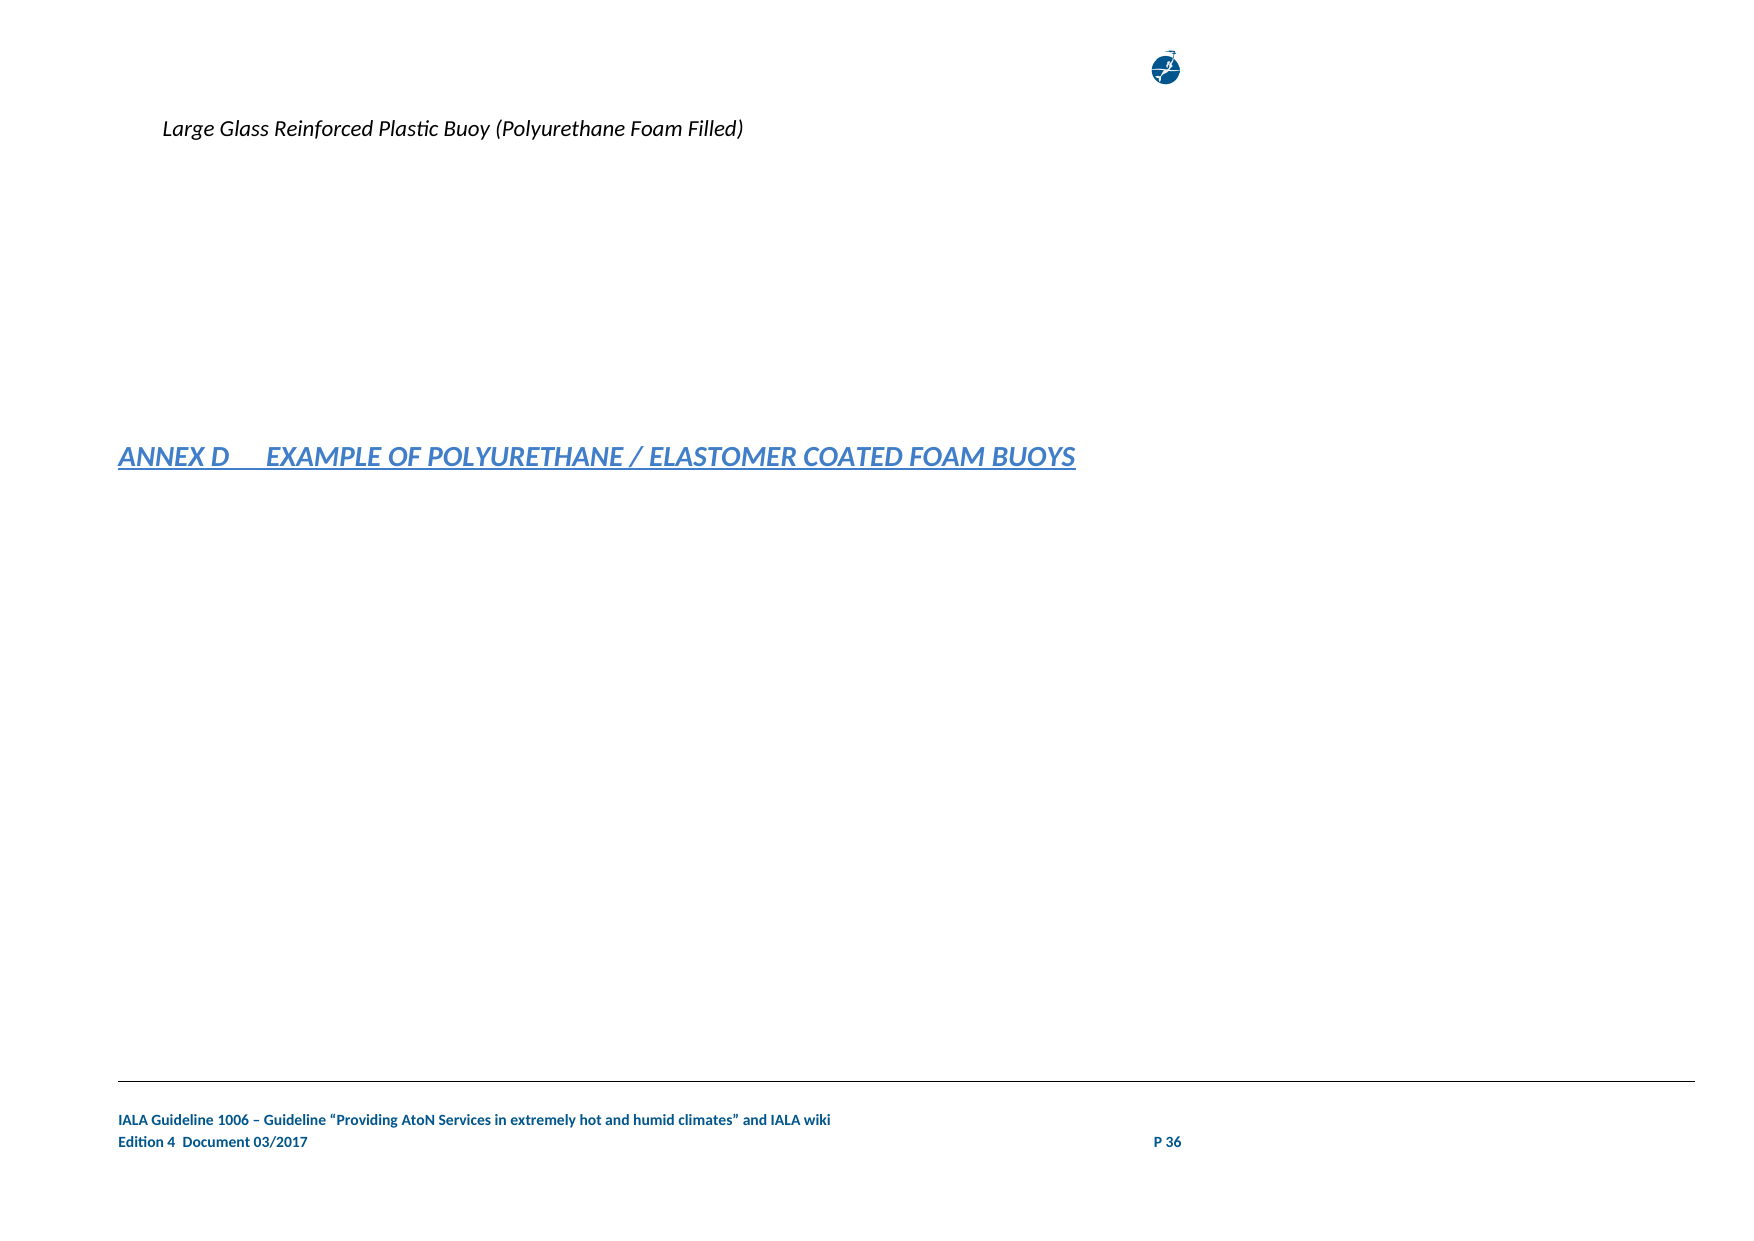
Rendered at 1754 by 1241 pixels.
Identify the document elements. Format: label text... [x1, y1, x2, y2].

picture [1120, 0, 1239, 114]
list Large Glass Reinforced Plastic Buoy (Polyurethane Foam Filled) [162, 114, 1695, 142]
text Example of polyurethane / elastomer coated foam buoys [118, 438, 1695, 473]
